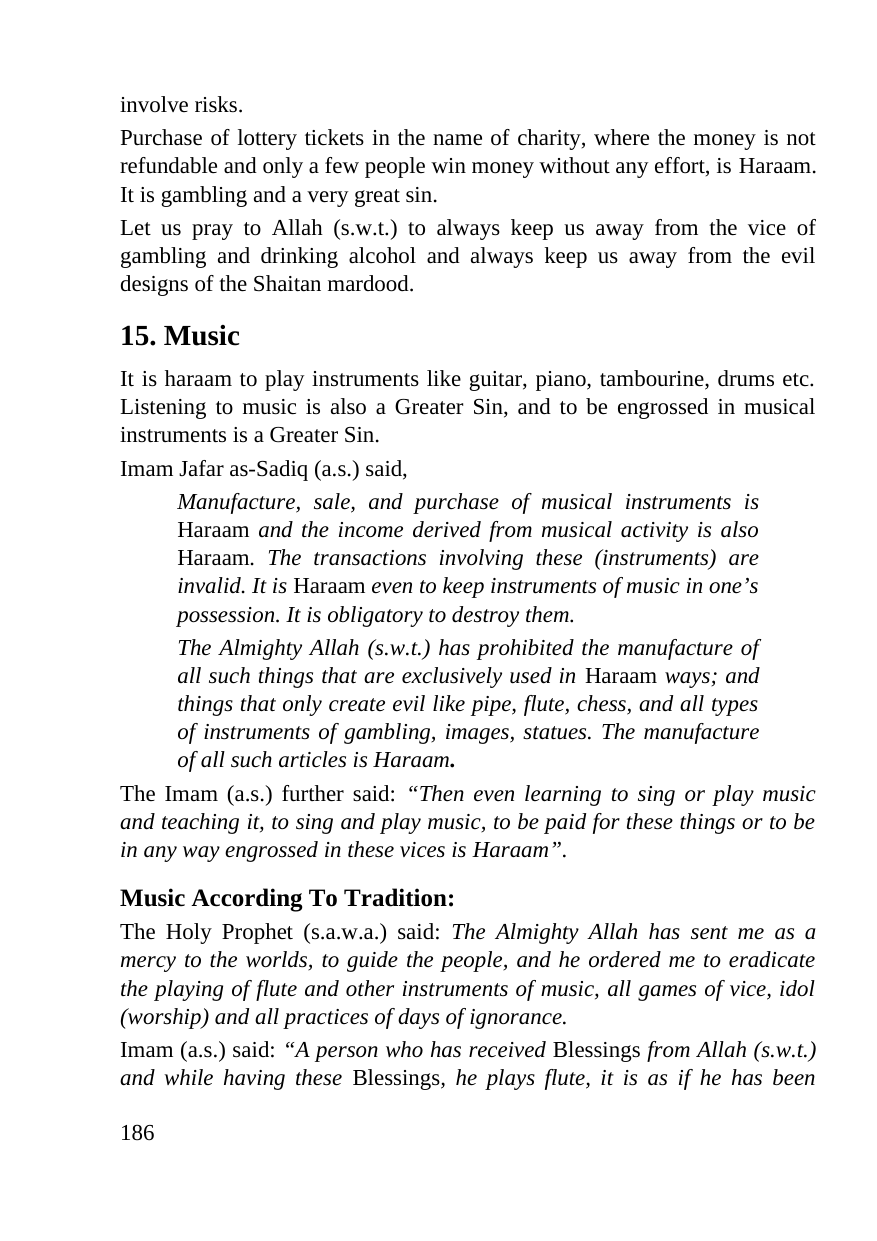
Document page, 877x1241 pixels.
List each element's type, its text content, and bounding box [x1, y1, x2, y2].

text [120, 90, 817, 118]
text Purchase of lottery tickets in the name of charity, where the money is not refundable and only a few people win money without any effort, is Haraam. It is gambling and a very great sin. [120, 123, 817, 208]
text Imam Jafar as-Sadiq (a.s.) said, [120, 454, 817, 482]
text The Almighty Allah (s.w.t.) has prohibited the manufacture of all such things that are exclusively used in Haraam ways; and things that only create evil like pipe, flute, chess, and all types of instruments of gambling, images, statues. The manufacture of all such articles is Haraam. [177, 633, 760, 773]
subtitle Music According To Tradition: [120, 884, 817, 912]
text Manufacture, sale, and purchase of musical instruments is Haraam and the income derived from musical activity is also Haraam. The transactions involving these (instruments) are invalid. It is Haraam even to keep instruments of music in one’s possession. It is obligatory to destroy them. [177, 487, 760, 628]
subtitle 15. Music [120, 318, 817, 352]
text The Imam (a.s.) further said: “Then even learning to sing or play music and teaching it, to sing and play music, to be paid for these things or to be in any way engrossed in these vices is Haraam”. [120, 779, 817, 863]
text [120, 1035, 817, 1091]
text Let us pray to Allah (s.w.t.) to always keep us away from the vice of gambling and drinking alcohol and always keep us away from the evil designs of the Shaitan mardood. [120, 213, 817, 297]
text It is haraam to play instruments like guitar, piano, tambourine, drums etc. Listening to music is also a Greater Sin, and to be engrossed in musical instruments is a Greater Sin. [120, 364, 817, 448]
text The Holy Prophet (s.a.w.a.) said: The Almighty Allah has sent me as a mercy to the worlds, to guide the people, and he ordered me to eradicate the playing of flute and other instruments of music, all games of vice, idol (worship) and all practices of days of ignorance. [120, 917, 817, 1030]
